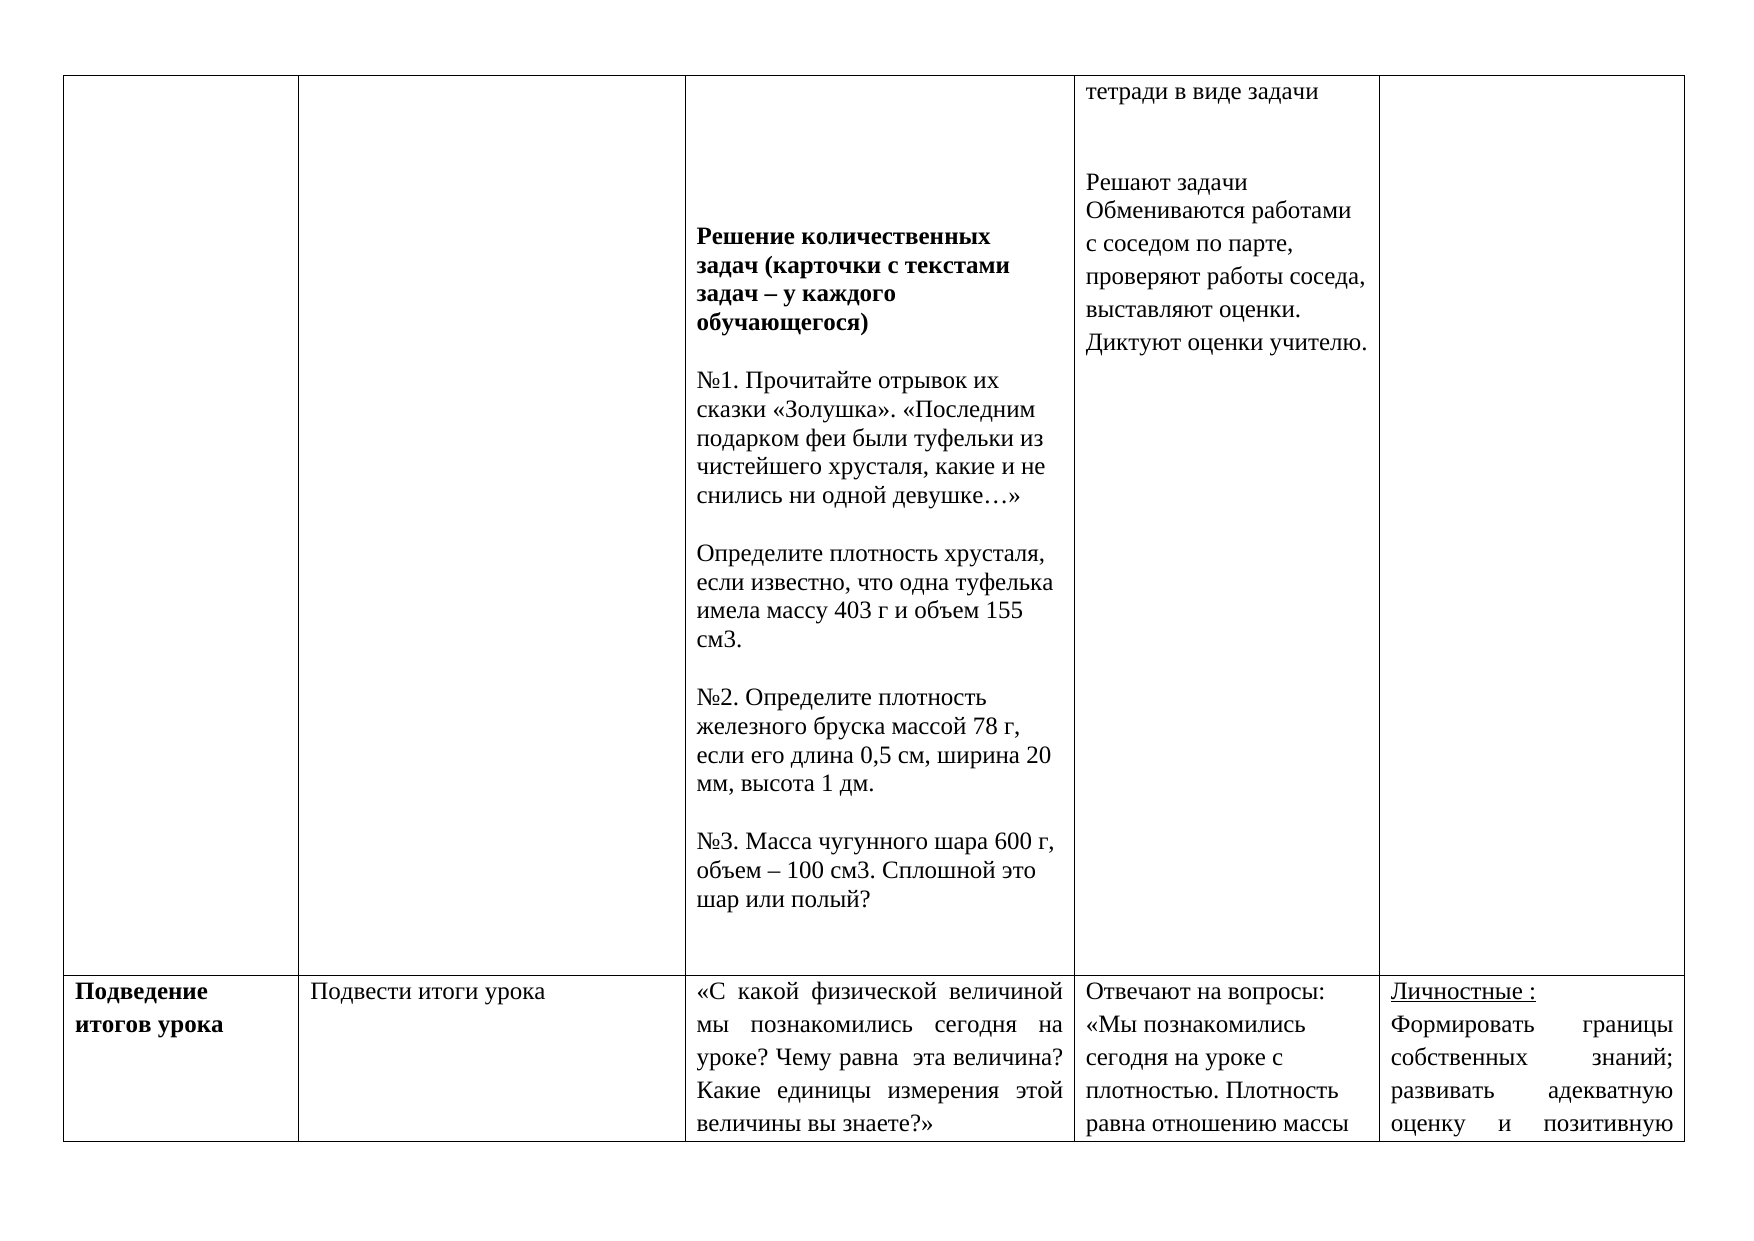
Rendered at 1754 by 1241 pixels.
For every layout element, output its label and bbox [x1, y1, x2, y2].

table_cell [1380, 976, 1684, 1141]
table_cell [299, 976, 685, 1141]
table_cell [1075, 76, 1379, 975]
table_cell [686, 76, 1074, 975]
table_cell [299, 76, 685, 975]
table_cell [686, 976, 1074, 1141]
table_cell [64, 976, 298, 1141]
table_cell [1075, 976, 1379, 1141]
